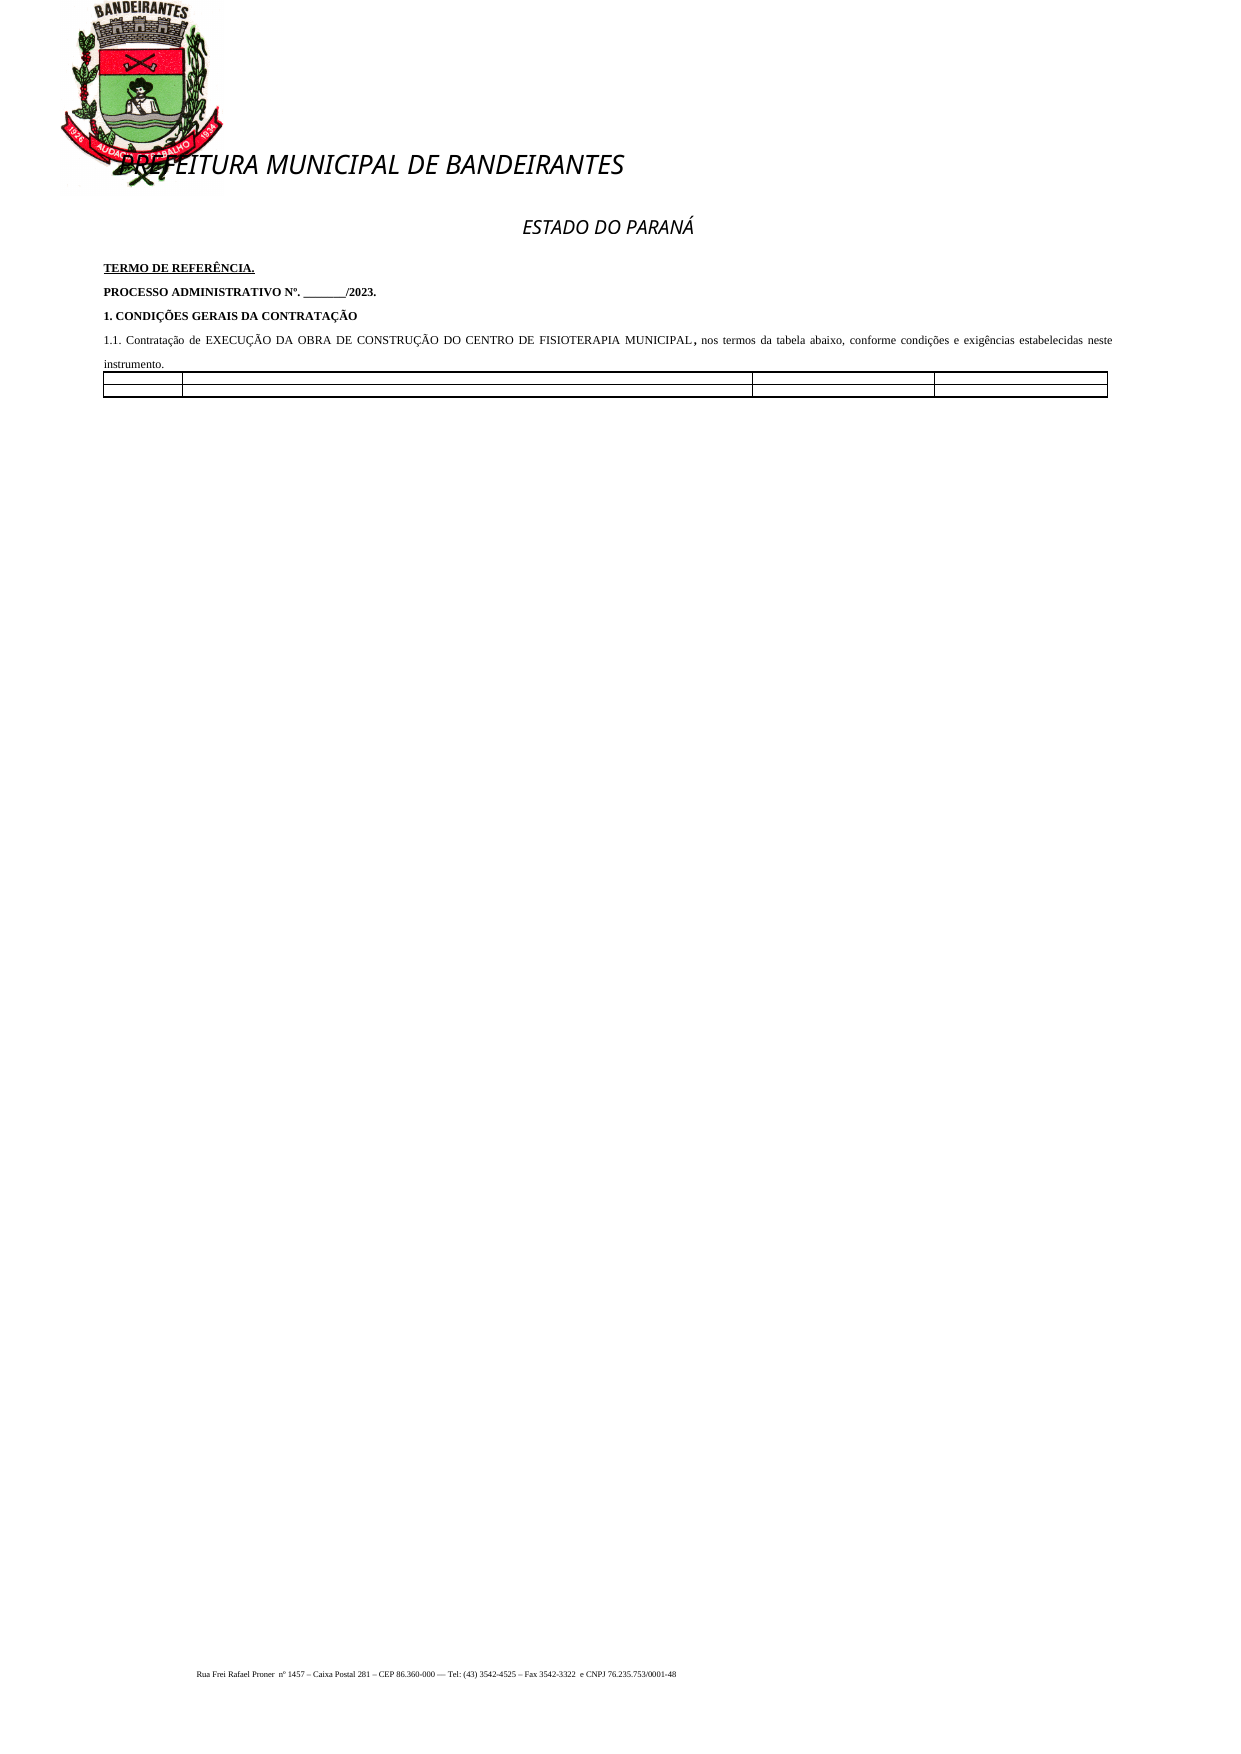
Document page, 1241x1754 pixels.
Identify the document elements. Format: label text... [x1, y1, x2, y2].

text PROCESSO ADMINISTRATIVO Nº. _______/2023. [103, 275, 1114, 299]
text 1.1. Contratação de EXECUÇÃO DA OBRA DE CONSTRUÇÃO DO CENTRO DE FISIOTERAPIA MUNICIPAL, nos termos da tabela abaixo, conforme condições e exigências estabelecidas neste instrumento. [103, 323, 1114, 371]
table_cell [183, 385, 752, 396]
text TERMO DE REFERÊNCIA. [103, 251, 1114, 275]
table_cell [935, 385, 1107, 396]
picture [59, 0, 225, 196]
text 1. CONDIÇÕES GERAIS DA CONTRATAÇÃO [103, 299, 1114, 323]
